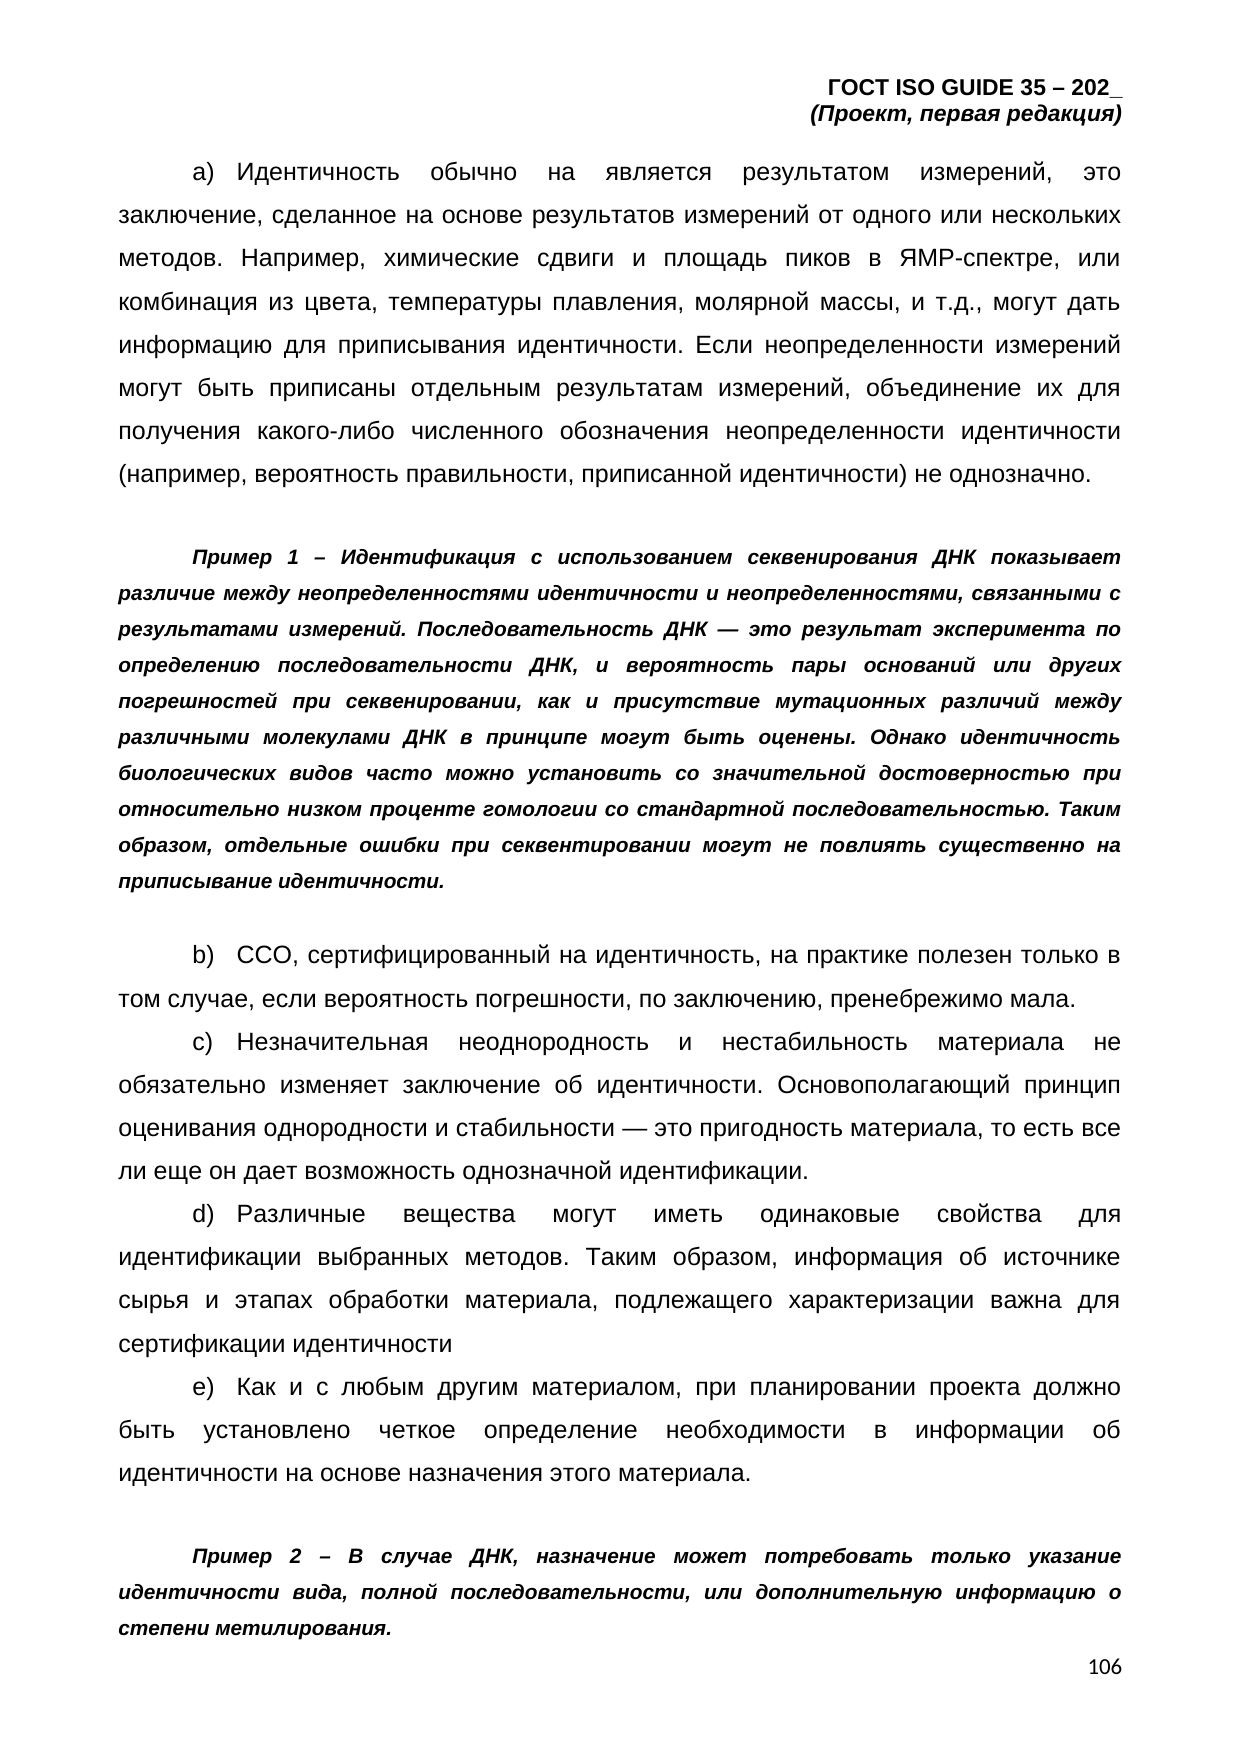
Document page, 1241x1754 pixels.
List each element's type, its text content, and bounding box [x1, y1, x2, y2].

text d) Различные вещества могут иметь одинаковые свойства для идентификации выбранных методов. Таким образом, информация об источнике сырья и этапах обработки материала, подлежащего характеризации важна для сертификации идентичности [118, 1199, 1122, 1357]
text e) Как и с любым другим материалом, при планировании проекта должно быть установлено четкое определение необходимости в информации об идентичности на основе назначения этого материала. [118, 1372, 1122, 1487]
text Пример 1 – Идентификация с использованием секвенирования ДНК показывает различие между неопределенностями идентичности и неопределенностями, связанными с результатами измерений. Последовательность ДНК — это результат эксперимента по определению последовательности ДНК, и вероятность пары оснований или других погрешностей при секвенировании, как и присутствие мутационных различий между различными молекулами ДНК в принципе могут быть оценены. Однако идентичность биологических видов часто можно установить со значительной достоверностью при относительно низком проценте гомологии со стандартной последовательностью. Таким образом, отдельные ошибки при секвентировании могут не повлиять существенно на приписывание идентичности. [118, 545, 1122, 893]
text c) Незначительная неоднородность и нестабильность материала не обязательно изменяет заключение об идентичности. Основополагающий принцип оценивания однородности и стабильности — это пригодность материала, то есть все ли еще он дает возможность однозначной идентификации. [118, 1027, 1122, 1185]
text Пример 2 – В случае ДНК, назначение может потребовать только указание идентичности вида, полной последовательности, или дополнительную информацию о степени метилирования. [118, 1544, 1122, 1640]
text a) Идентичность обычно на является результатом измерений, это заключение, сделанное на основе результатов измерений от одного или нескольких методов. Например, химические сдвиги и площадь пиков в ЯМР-спектре, или комбинация из цвета, температуры плавления, молярной массы, и т.д., могут дать информацию для приписывания идентичности. Если неопределенности измерений могут быть приписаны отдельным результатам измерений, объединение их для получения какого-либо численного обозначения неопределенности идентичности (например, вероятность правильности, приписанной идентичности) не однозначно. [118, 157, 1122, 488]
text b) ССО, сертифицированный на идентичность, на практике полезен только в том случае, если вероятность погрешности, по заключению, пренебрежимо мала. [118, 941, 1122, 1012]
